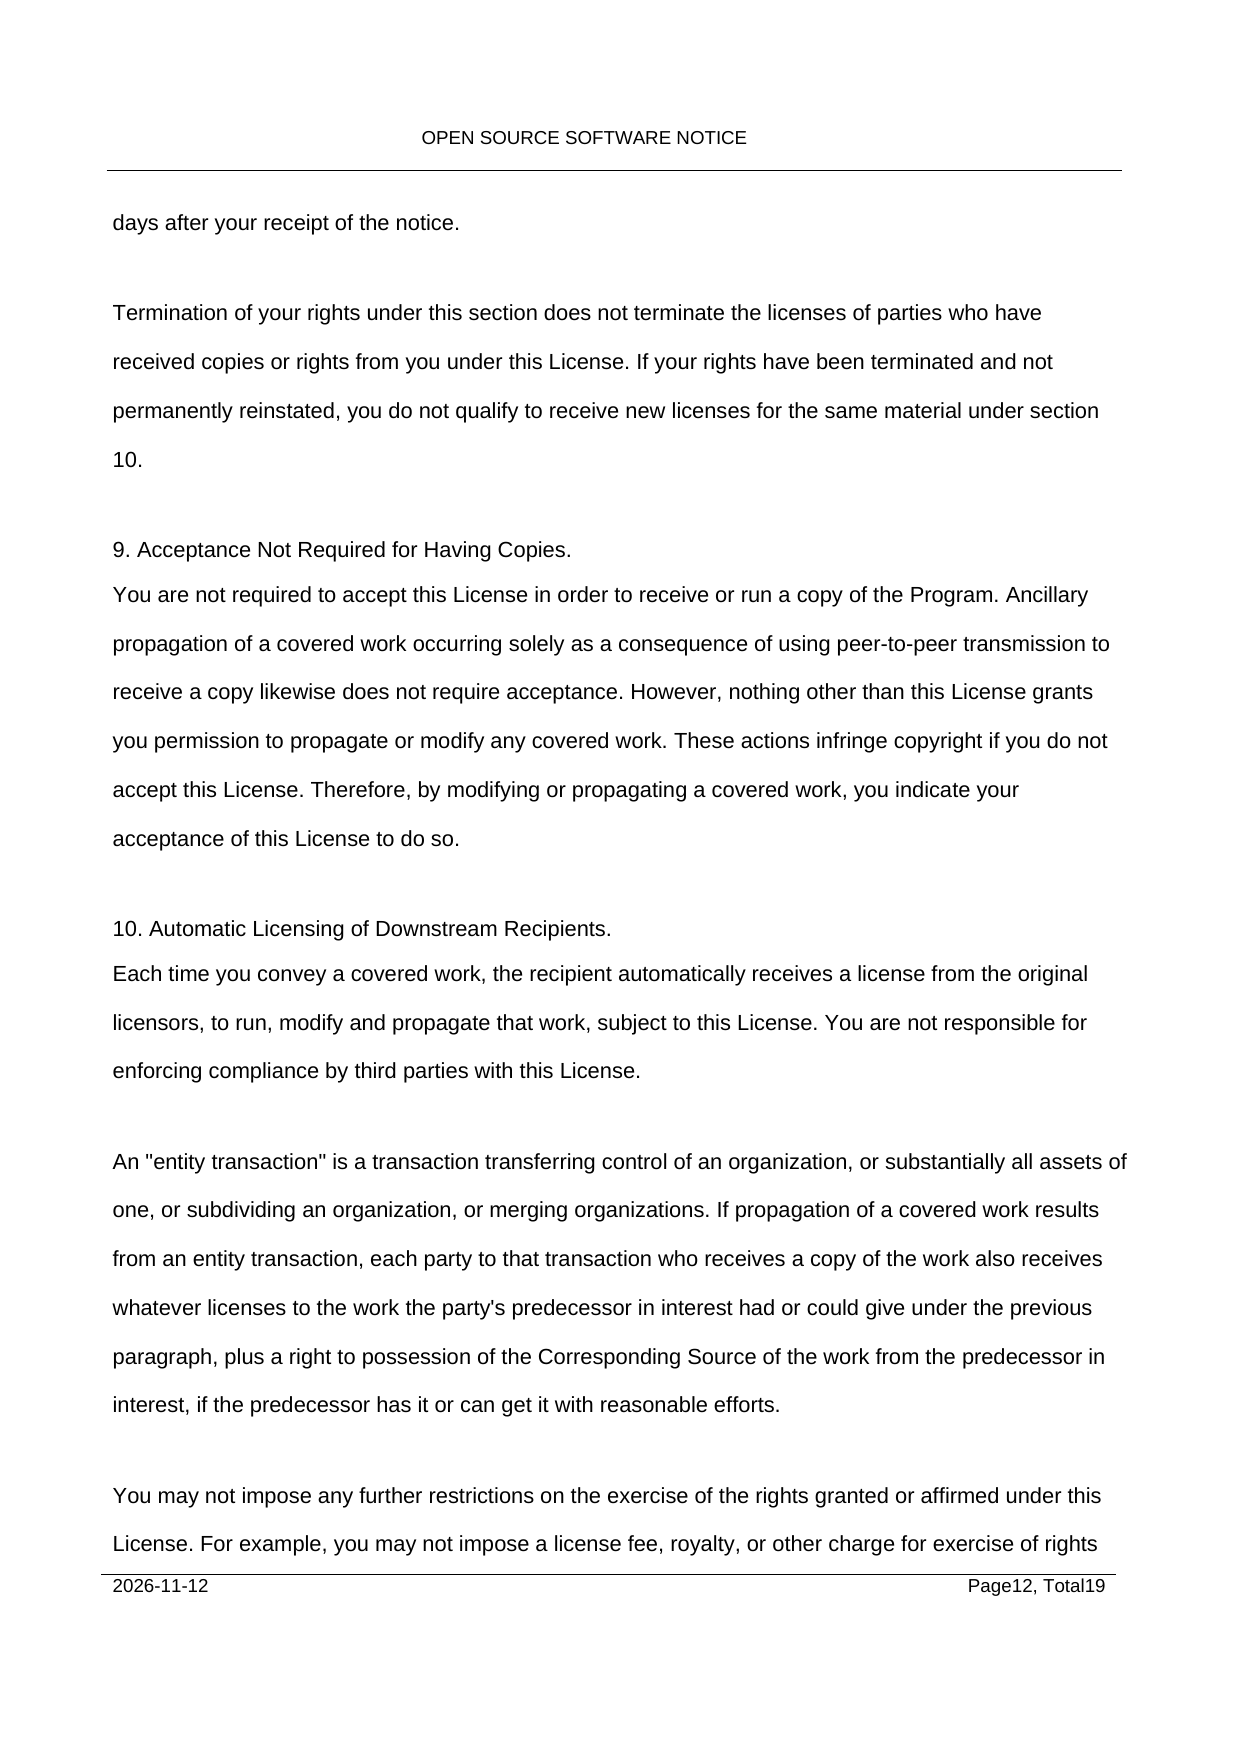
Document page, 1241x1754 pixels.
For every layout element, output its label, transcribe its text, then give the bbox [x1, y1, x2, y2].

text Each time you convey a covered work, the recipient automatically receives a license from the original licensors, to run, modify and propagate that work, subject to this License. You are not responsible for enforcing compliance by third parties with this License. [112, 957, 1128, 1087]
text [112, 206, 1128, 239]
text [112, 1479, 1128, 1560]
text You are not required to accept this License in order to receive or run a copy of the Program. Ancillary propagation of a covered work occurring solely as a consequence of using peer-to-peer transmission to receive a copy likewise does not require acceptance. However, nothing other than this License grants you permission to propagate or modify any covered work. These actions infringe copyright if you do not accept this License. Therefore, by modifying or propagating a covered work, you indicate your acceptance of this License to do so. [112, 578, 1128, 854]
text 10. Automatic Licensing of Downstream Recipients. [112, 912, 1128, 944]
text 9. Acceptance Not Required for Having Copies. [112, 533, 1128, 566]
text Termination of your rights under this section does not terminate the licenses of parties who have received copies or rights from you under this License. If your rights have been terminated and not permanently reinstated, you do not qualify to receive new licenses for the same material under section 10. [112, 297, 1128, 475]
text An "entity transaction" is a transaction transferring control of an organization, or substantially all assets of one, or subdividing an organization, or merging organizations. If propagation of a covered work results from an entity transaction, each party to that transaction who receives a copy of the work also receives whatever licenses to the work the party's predecessor in interest had or could give under the previous paragraph, plus a right to possession of the Corresponding Source of the work from the predecessor in interest, if the predecessor has it or can get it with reasonable efforts. [112, 1145, 1128, 1421]
